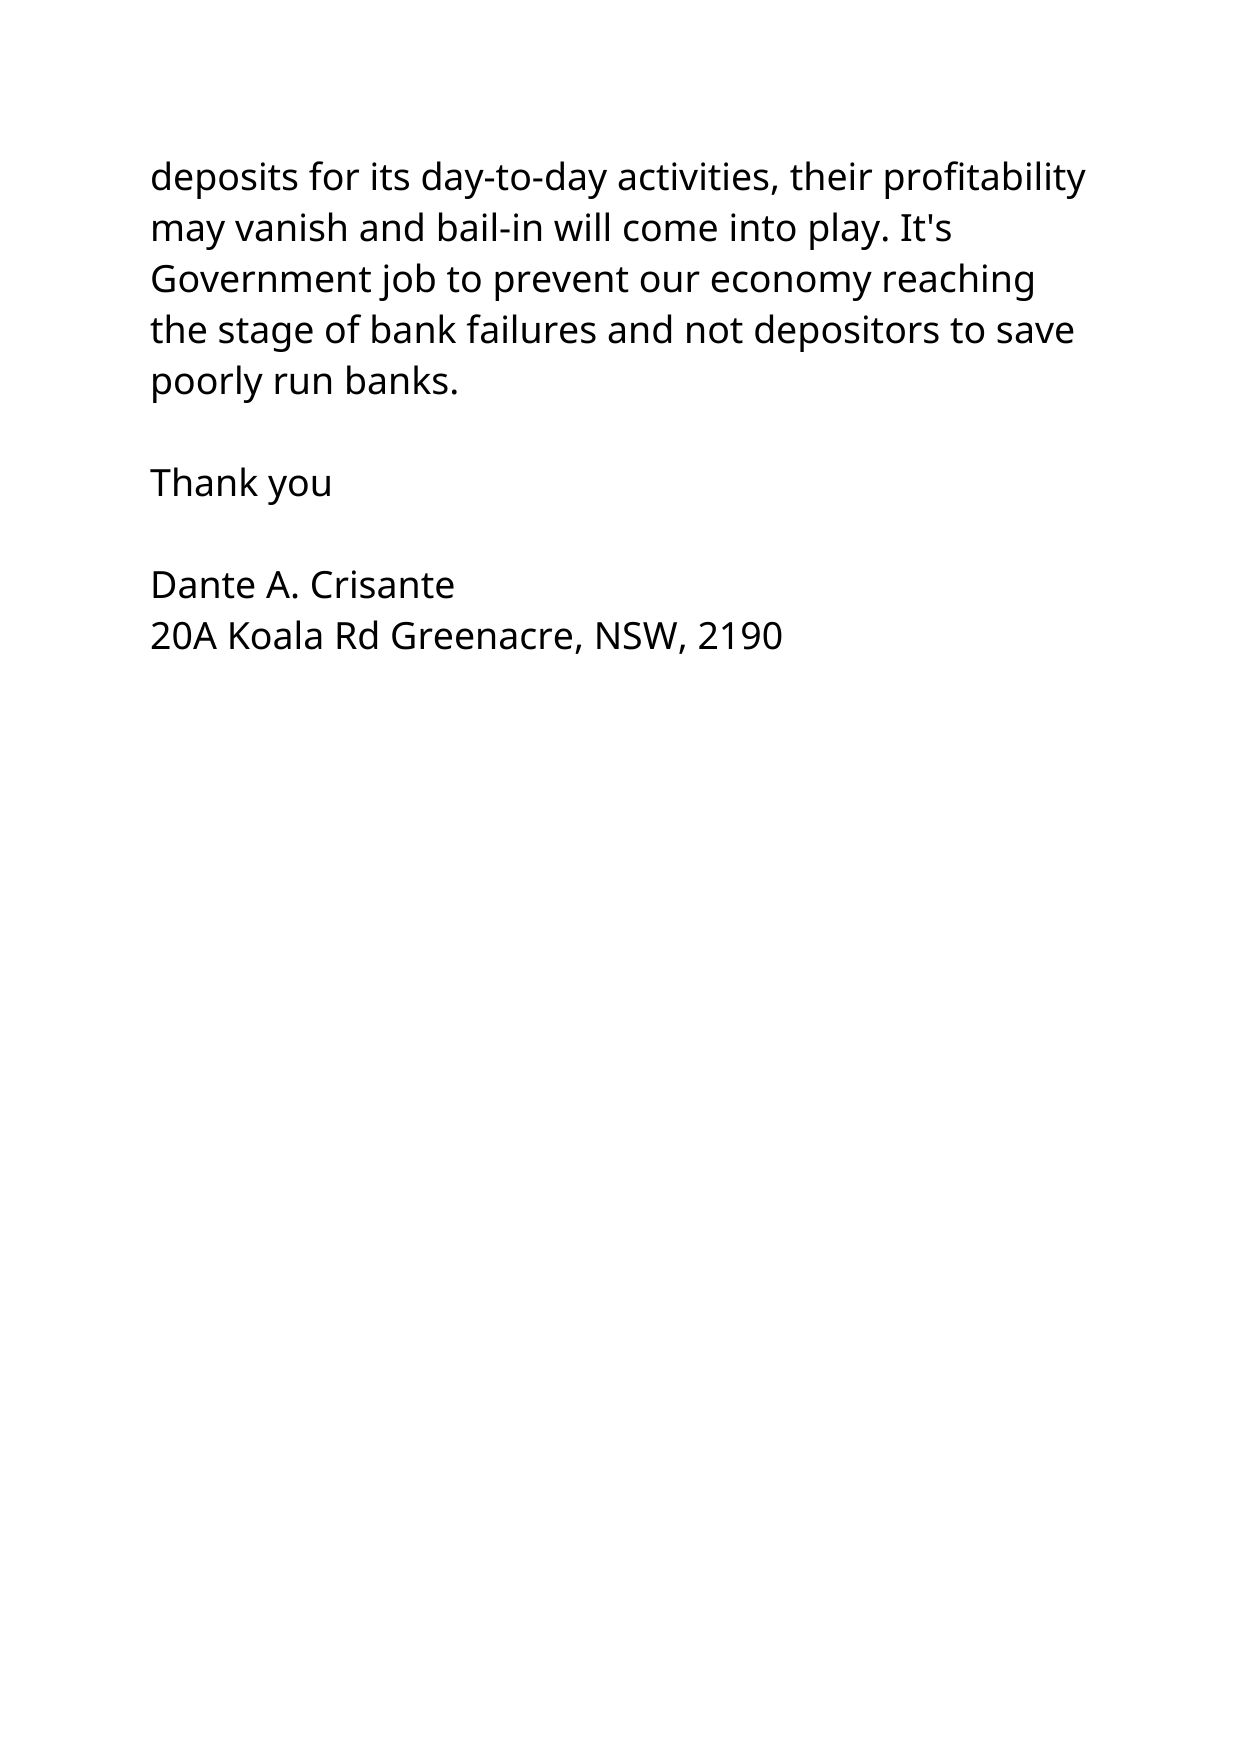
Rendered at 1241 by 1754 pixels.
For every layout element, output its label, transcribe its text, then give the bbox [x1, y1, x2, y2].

text Dante A. Crisante [150, 558, 1090, 609]
text Thank you [150, 456, 1090, 507]
text 20A Koala Rd Greenacre, NSW, 2190 [150, 609, 1090, 660]
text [150, 150, 1090, 405]
